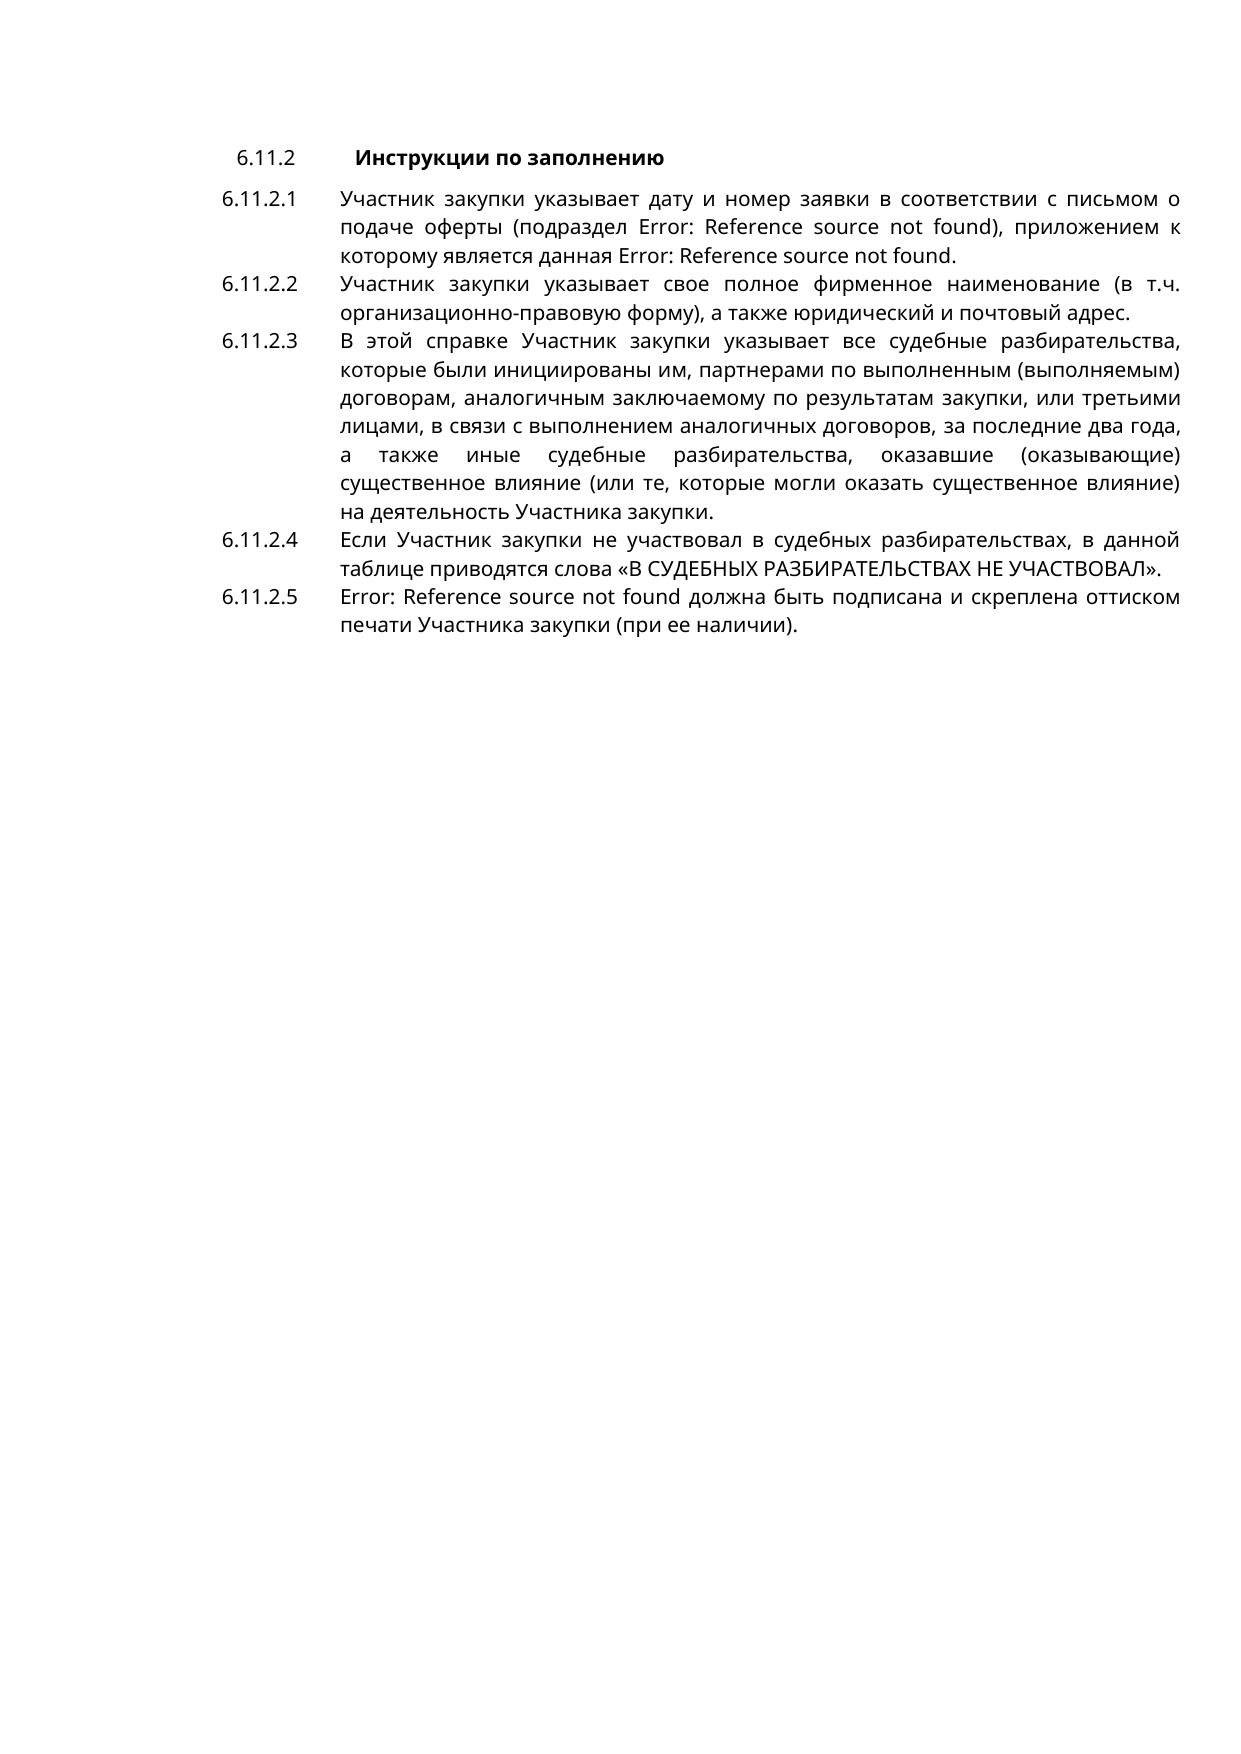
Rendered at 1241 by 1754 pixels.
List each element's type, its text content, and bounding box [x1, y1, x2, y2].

text Участник закупки указывает свое полное фирменное наименование (в т.ч. организационно-правовую форму), а также юридический и почтовый адрес. [222, 269, 1181, 326]
text В этой справке Участник закупки указывает все судебные разбирательства, которые были инициированы им, партнерами по выполненным (выполняемым) договорам, аналогичным заключаемому по результатам закупки, или третьими лицами, в связи с выполнением аналогичных договоров, за последние два года, а также иные судебные разбирательства, оказавшие (оказывающие) существенное влияние (или те, которые могли оказать существенное влияние) на деятельность Участника закупки. [222, 326, 1181, 525]
text Если Участник закупки не участвовал в судебных разбирательствах, в данной таблице приводятся слова «В СУДЕБНЫХ РАЗБИРАТЕЛЬСТВАХ НЕ УЧАСТВОВАЛ». [222, 525, 1181, 582]
text Инструкции по заполнению [236, 143, 1181, 172]
